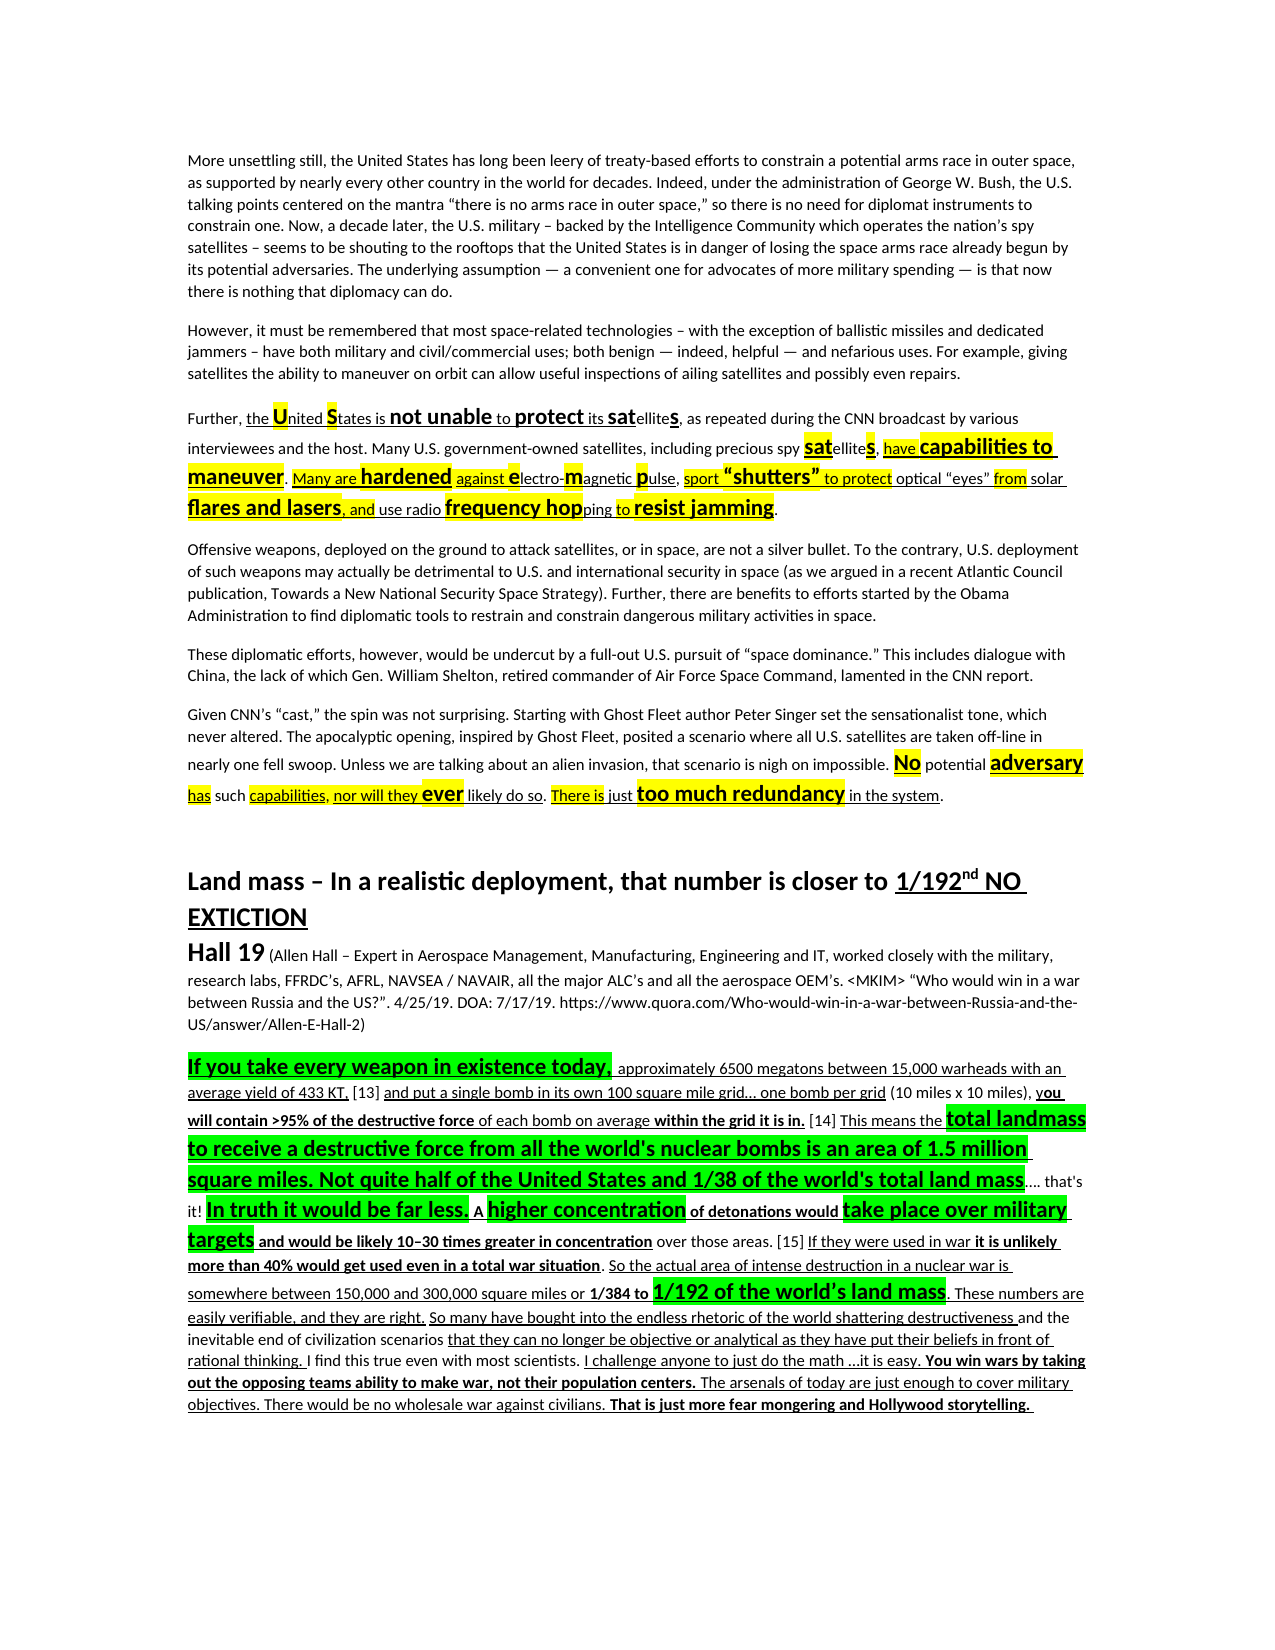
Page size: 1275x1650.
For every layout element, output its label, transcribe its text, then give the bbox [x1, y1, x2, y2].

text If you take every weapon in existence today, approximately 6500 megatons between 15,000 warheads with an average yield of 433 KT, [13] and put a single bomb in its own 100 square mile grid… one bomb per grid (10 miles x 10 miles), you will contain >95% of the destructive force of each bomb on average within the grid it is in. [14] This means the total landmass to receive a destructive force from all the world's nuclear bombs is an area of 1.5 million square miles. Not quite half of the United States and 1/38 of the world's total land mass…. that's it! In truth it would be far less. A higher concentration of detonations would take place over military targets and would be likely 10–30 times greater in concentration over those areas. [15] If they were used in war it is unlikely more than 40% would get used even in a total war situation. So the actual area of intense destruction in a nuclear war is somewhere between 150,000 and 300,000 square miles or 1/384 to 1/192 of the world’s land mass. These numbers are easily verifiable, and they are right. So many have bought into the endless rhetoric of the world shattering destructiveness and the inevitable end of civilization scenarios that they can no longer be objective or analytical as they have put their beliefs in front of rational thinking. I find this true even with most scientists. I challenge anyone to just do the math …it is easy. You win wars by taking out the opposing teams ability to make war, not their population centers. The arsenals of today are just enough to cover military objectives. There would be no wholesale war against civilians. That is just more fear mongering and Hollywood storytelling. [187, 1052, 1087, 1415]
text More unsettling still, the United States has long been leery of treaty-based efforts to constrain a potential arms race in outer space, as supported by nearly every other country in the world for decades. Indeed, under the administration of George W. Bush, the U.S. talking points centered on the mantra “there is no arms race in outer space,” so there is no need for diplomat instruments to constrain one. Now, a decade later, the U.S. military – backed by the Intelligence Community which operates the nation’s spy satellites – seems to be shouting to the rooftops that the United States is in danger of losing the space arms race already begun by its potential adversaries. The underlying assumption — a convenient one for advocates of more military spending — is that now there is nothing that diplomacy can do. [187, 150, 1087, 302]
text These diplomatic efforts, however, would be undercut by a full-out U.S. pursuit of “space dominance.” This includes dialogue with China, the lack of which Gen. William Shelton, retired commander of Air Force Space Command, lamented in the CNN report. [187, 644, 1087, 686]
text Hall 19 (Allen Hall – Expert in Aerospace Management, Manufacturing, Engineering and IT, worked closely with the military, research labs, FFRDC’s, AFRL, NAVSEA / NAVAIR, all the major ALC’s and all the aerospace OEM’s. <MKIM> “Who would win in a war between Russia and the US?”. 4/25/19. DOA: 7/17/19. https://www.quora.com/Who-would-win-in-a-war-between-Russia-and-the-US/answer/Allen-E-Hall-2) [187, 935, 1087, 1034]
text Further, the United States is not unable to protect its satellites, as repeated during the CNN broadcast by various interviewees and the host. Many U.S. government-owned satellites, including precious spy satellites, have capabilities to maneuver. Many are hardened against electro-magnetic pulse, sport “shutters” to protect optical “eyes” from solar flares and lasers, and use radio frequency hopping to resist jamming. [187, 402, 1087, 521]
text Offensive weapons, deployed on the ground to attack satellites, or in space, are not a silver bullet. To the contrary, U.S. deployment of such weapons may actually be detrimental to U.S. and international security in space (as we argued in a recent Atlantic Council publication, Towards a New National Security Space Strategy). Further, there are benefits to efforts started by the Obama Administration to find diplomatic tools to restrain and constrain dangerous military activities in space. [187, 539, 1087, 626]
text Given CNN’s “cast,” the spin was not surprising. Starting with Ghost Fleet author Peter Singer set the sensationalist tone, which never altered. The apocalyptic opening, inspired by Ghost Fleet, posited a scenario where all U.S. satellites are taken off-line in nearly one fell swoop. Unless we are talking about an alien invasion, that scenario is nigh on impossible. No potential adversary has such capabilities, nor will they ever likely do so. There is just too much redundancy in the system. [187, 704, 1087, 807]
subtitle Land mass – In a realistic deployment, that number is closer to 1/192nd NO EXTICTION [187, 864, 1087, 933]
text However, it must be remembered that most space-related technologies – with the exception of ballistic missiles and dedicated jammers – have both military and civil/commercial uses; both benign — indeed, helpful — and nefarious uses. For example, giving satellites the ability to maneuver on orbit can allow useful inspections of ailing satellites and possibly even repairs. [187, 320, 1087, 384]
